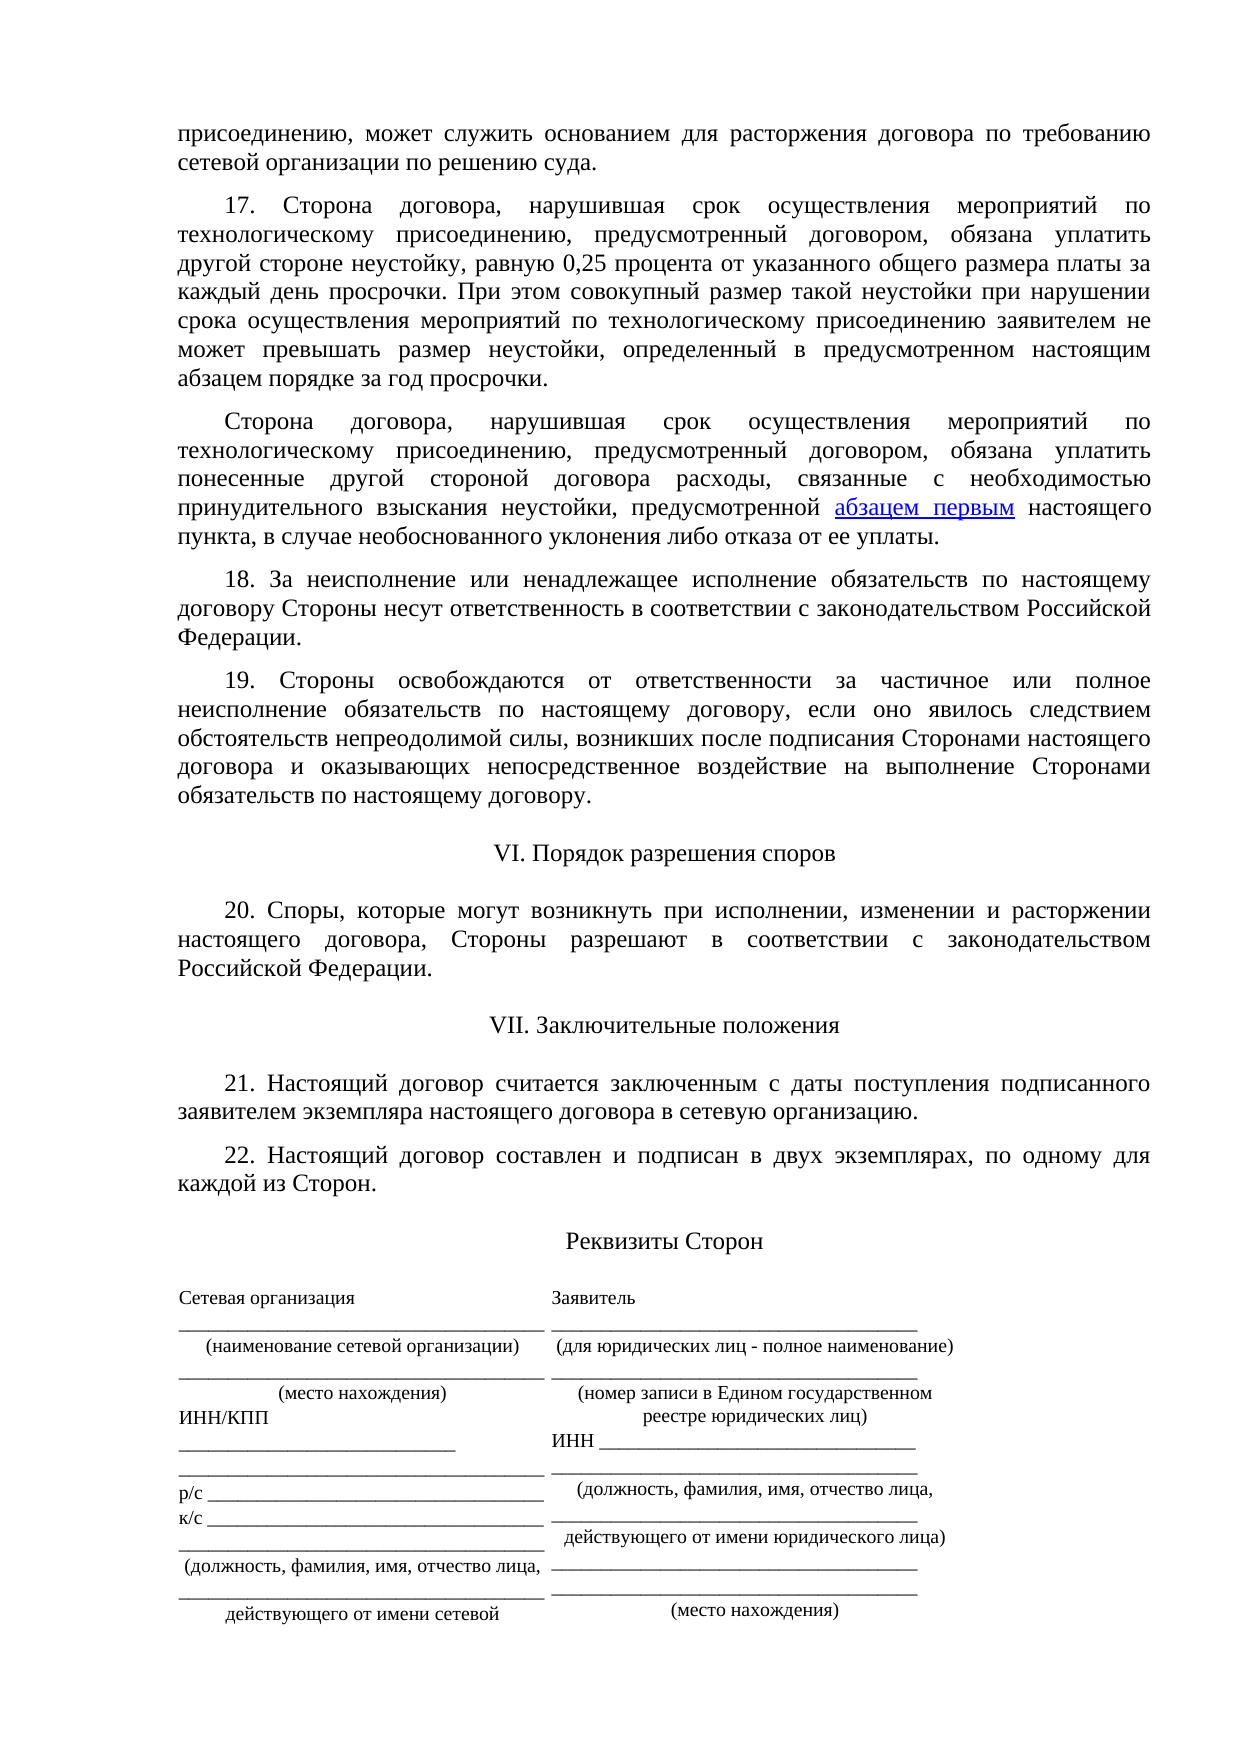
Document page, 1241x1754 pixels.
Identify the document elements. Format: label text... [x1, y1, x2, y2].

text 17. Сторона договора, нарушившая срок осуществления мероприятий по технологическому присоединению, предусмотренный договором, обязана уплатить другой стороне неустойку, равную 0,25 процента от указанного общего размера платы за каждый день просрочки. При этом совокупный размер такой неустойки при нарушении срока осуществления мероприятий по технологическому присоединению заявителем не может превышать размер неустойки, определенный в предусмотренном настоящим абзацем порядке за год просрочки. [177, 190, 1152, 391]
text Сторона договора, нарушившая срок осуществления мероприятий по технологическому присоединению, предусмотренный договором, обязана уплатить понесенные другой стороной договора расходы, связанные с необходимостью принудительного взыскания неустойки, предусмотренной абзацем первым настоящего пункта, в случае необоснованного уклонения либо отказа от ее уплаты. [177, 406, 1152, 550]
table_header [546, 1284, 551, 1625]
text 19. Стороны освобождаются от ответственности за частичное или полное неисполнение обязательств по настоящему договору, если оно явилось следствием обстоятельств непреодолимой силы, возникших после подписания Сторонами настоящего договора и оказывающих непосредственное воздействие на выполнение Сторонами обязательств по настоящему договору. [177, 665, 1152, 809]
text 21. Настоящий договор считается заключенным с даты поступления подписанного заявителем экземпляра настоящего договора в сетевую организацию. [177, 1068, 1152, 1125]
text 18. За неисполнение или ненадлежащее исполнение обязательств по настоящему договору Стороны несут ответственность в соответствии с законодательством Российской Федерации. [177, 564, 1152, 651]
text VI. Порядок разрешения споров [177, 838, 1152, 866]
text 22. Настоящий договор составлен и подписан в двух экземплярах, по одному для каждой из Сторон. [177, 1140, 1152, 1197]
text Реквизиты Сторон [177, 1226, 1152, 1255]
text VII. Заключительные положения [177, 1010, 1152, 1039]
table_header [551, 1284, 958, 1625]
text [177, 118, 1152, 176]
text 20. Споры, которые могут возникнуть при исполнении, изменении и расторжении настоящего договора, Стороны разрешают в соответствии с законодательством Российской Федерации. [177, 895, 1152, 981]
